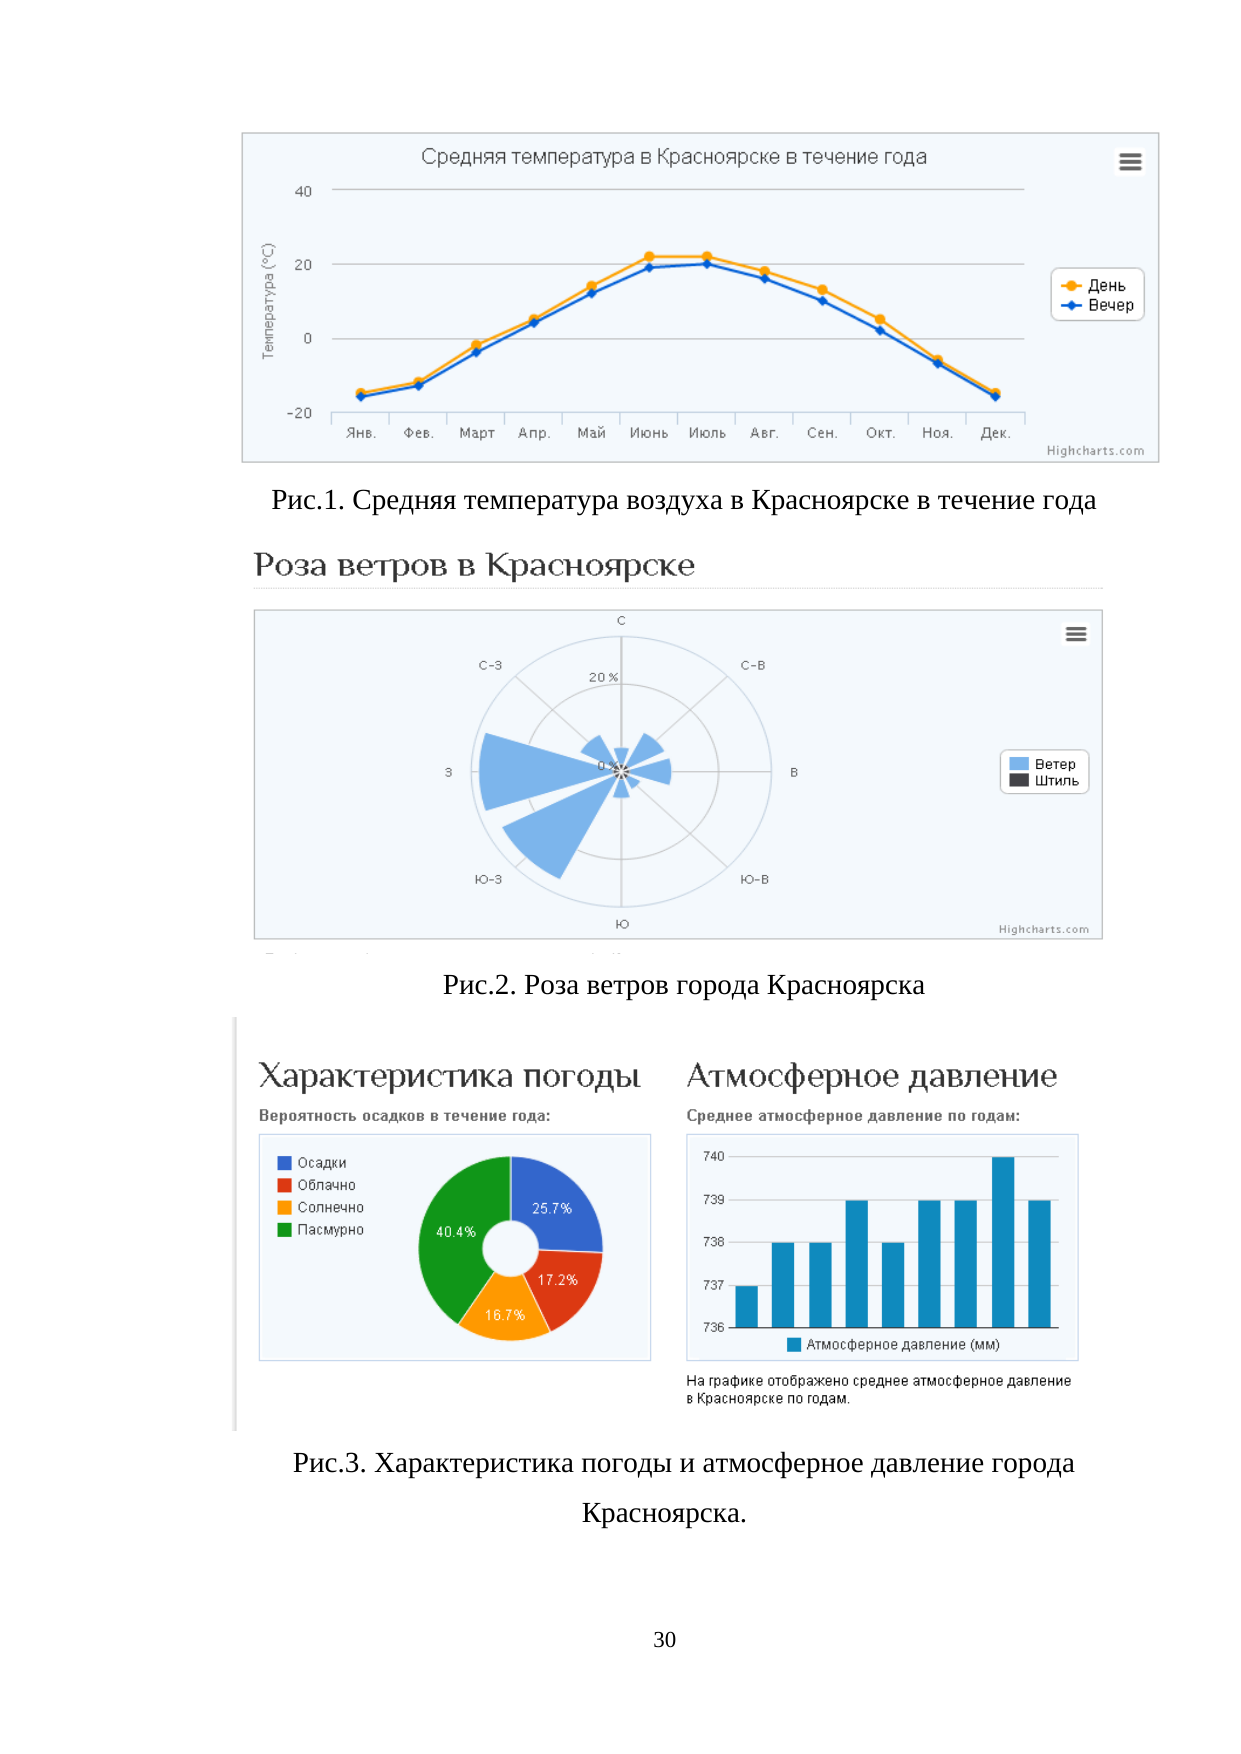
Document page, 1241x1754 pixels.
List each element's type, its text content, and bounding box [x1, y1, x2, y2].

text Рис.3. Характеристика погоды и атмосферное давление города Красноярска. [193, 1445, 1136, 1528]
text Рис.1. Средняя температура воздуха в Красноярске в течение года [193, 482, 1136, 516]
text Рис.2. Роза ветров города Красноярска [193, 967, 1136, 1001]
picture [233, 532, 1134, 954]
picture [231, 118, 1170, 469]
picture [231, 1017, 1117, 1431]
